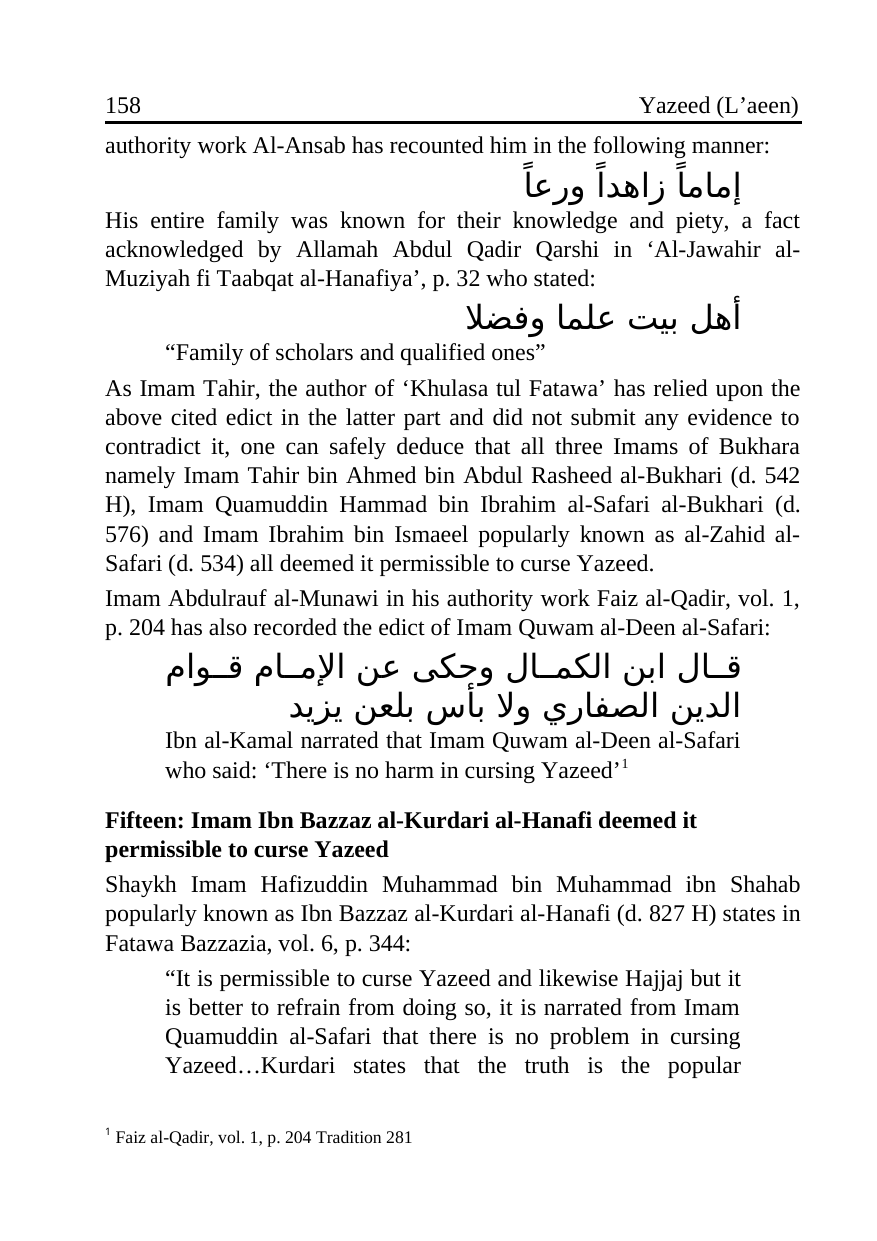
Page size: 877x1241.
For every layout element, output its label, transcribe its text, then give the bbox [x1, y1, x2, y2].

text As Imam Tahir, the author of ‘Khulasa tul Fatawa’ has relied upon the above cited edict in the latter part and did not submit any evidence to contradict it, one can safely deduce that all three Imams of Bukhara namely Imam Tahir bin Ahmed bin Abdul Rasheed al-Bukhari (d. 542 H), Imam Quamuddin Hammad bin Ibrahim al-Safari al-Bukhari (d. 576) and Imam Ibrahim bin Ismaeel popularly known as al-Zahid al-Safari (d. 534) all deemed it permissible to curse Yazeed. [105, 373, 802, 577]
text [105, 131, 802, 160]
text إماماً زاهداً ورعاً [165, 166, 742, 205]
text His entire family was known for their knowledge and piety, a fact acknowledged by Allamah Abdul Qadir Qarshi in ‘Al-Jawahir al-Muziyah fi Taabqat al-Hanafiya’, p. 32 who stated: [105, 205, 802, 292]
text أهل بيت علما وفضلا [165, 299, 742, 337]
text قال ابن الكمال وحكى عن الإمام قوام الدين الصفاري ولا بأس بلعن يزيد [165, 648, 742, 726]
text “Family of scholars and qualified ones” [165, 337, 742, 367]
text Ibn al-Kamal narrated that Imam Quwam al-Deen al-Safari who said: ‘There is no harm in cursing Yazeed’ [165, 726, 742, 784]
text Imam Abdulrauf al-Munawi in his authority work Faiz al-Qadir, vol. 1, p. 204 has also recorded the edict of Imam Quwam al-Deen al-Safari: [105, 583, 802, 642]
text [165, 963, 742, 1080]
subtitle Fifteen: Imam Ibn Bazzaz al-Kurdari al-Hanafi deemed it permissible to curse Yazeed [105, 805, 802, 863]
text Shaykh Imam Hafizuddin Muhammad bin Muhammad ibn Shahab popularly known as Ibn Bazzaz al-Kurdari al-Hanafi (d. 827 H) states in Fatawa Bazzazia, vol. 6, p. 344: [105, 869, 802, 957]
